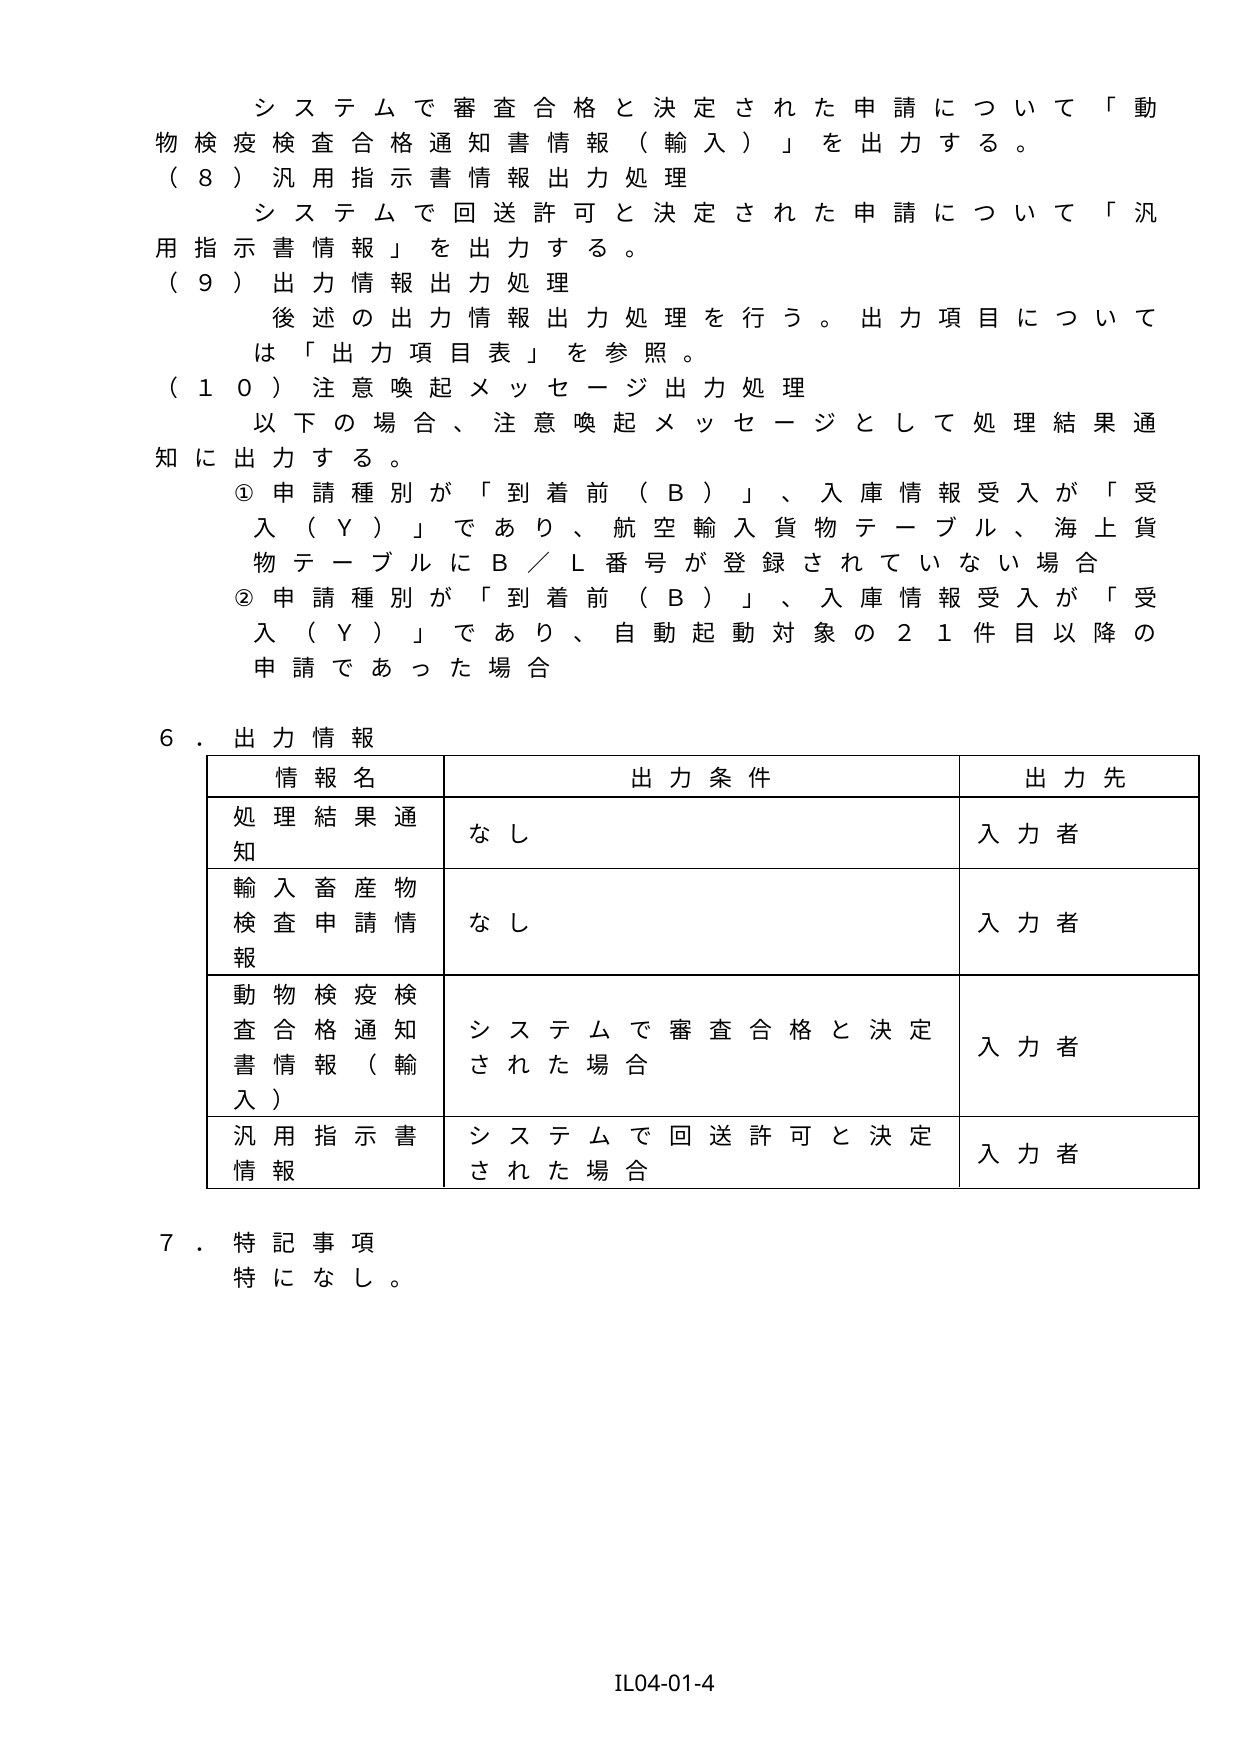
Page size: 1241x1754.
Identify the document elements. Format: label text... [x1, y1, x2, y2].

table_cell システムで審査合格と決定された場合 [445, 976, 959, 1116]
table_cell 処理結果通知 [208, 798, 443, 868]
table_cell 汎用指示書情報 [208, 1117, 443, 1187]
text 後述の出力情報出力処理を行う。出力項目については「出力項目表」を参照。 [234, 299, 1173, 369]
text ７．特記事項 [155, 1224, 1173, 1259]
table_cell 入力者 [960, 869, 1198, 974]
text ②申請種別が「到着前（Ｂ）」、入庫情報受入が「受入（Ｙ）」であり、自動起動対象の２１件目以降の申請であった場合 [221, 579, 1173, 684]
table_header 情報名 [208, 756, 443, 796]
table_cell なし [445, 869, 959, 974]
table_cell 入力者 [960, 798, 1198, 868]
table_cell 入力者 [960, 1117, 1198, 1187]
text システムで審査合格と決定された申請について「動物検疫検査合格通知書情報（輸入）」を出力する。 [155, 89, 1173, 159]
text （１０）注意喚起メッセージ出力処理 [155, 369, 1173, 404]
text ①申請種別が「到着前（Ｂ）」、入庫情報受入が「受入（Ｙ）」であり、航空輸入貨物テーブル、海上貨物テーブルにＢ／Ｌ番号が登録されていない場合 [221, 474, 1173, 579]
text 以下の場合、注意喚起メッセージとして処理結果通知に出力する。 [155, 404, 1173, 474]
text （８）汎用指示書情報出力処理 [155, 159, 1173, 194]
text 特になし。 [199, 1259, 1173, 1294]
table_cell 入力者 [960, 976, 1198, 1116]
table_cell 動物検疫検査合格通知書情報（輸入） [208, 976, 443, 1116]
table_header 出力先 [960, 756, 1198, 796]
table_header 出力条件 [445, 756, 959, 796]
text （９）出力情報出力処理 [155, 264, 1173, 299]
table_cell なし [445, 798, 959, 868]
table_cell 輸入畜産物検査申請情報 [208, 869, 443, 974]
text ６．出力情報 [155, 719, 1173, 754]
text システムで回送許可と決定された申請について「汎用指示書情報」を出力する。 [155, 194, 1173, 264]
table_cell システムで回送許可と決定された場合 [445, 1117, 959, 1187]
